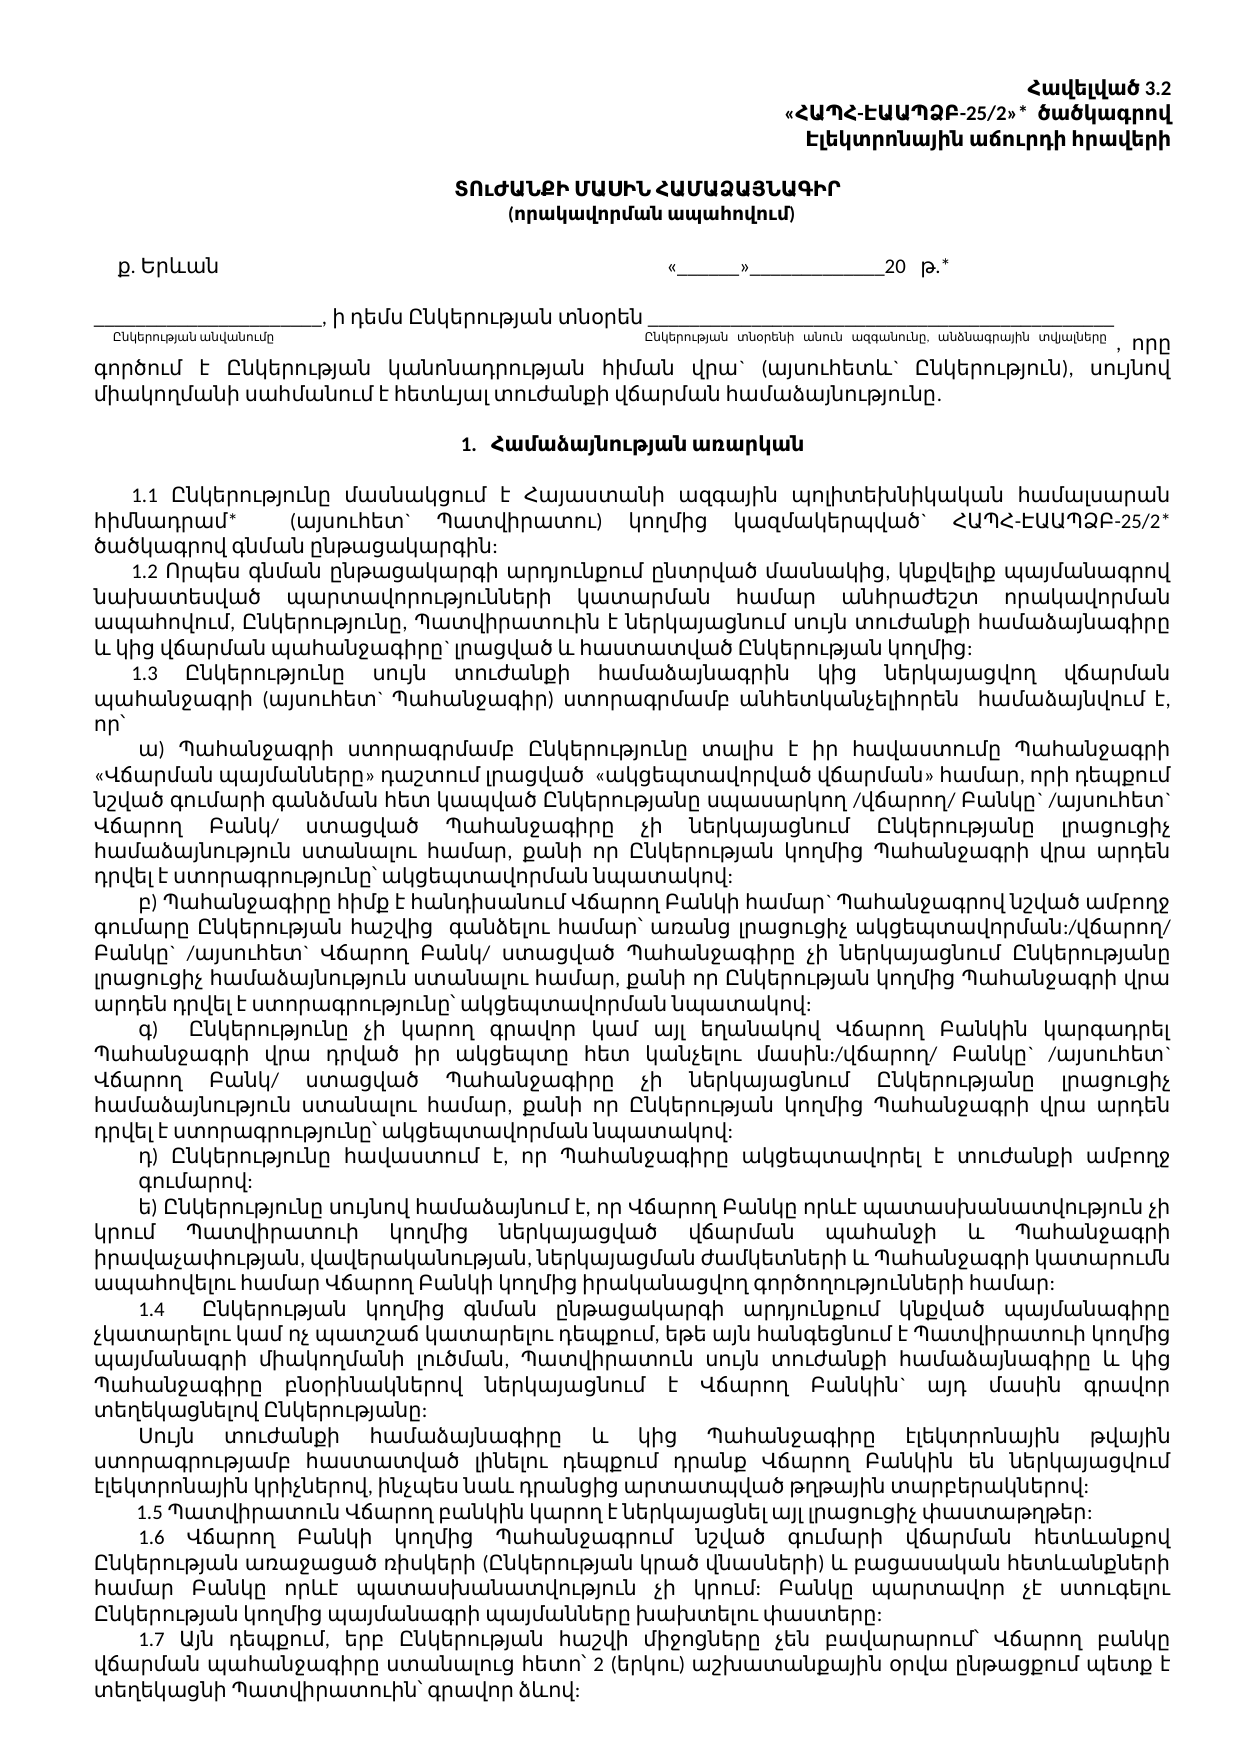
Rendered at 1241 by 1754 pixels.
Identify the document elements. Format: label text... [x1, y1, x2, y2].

text 1.1 Ընկերությունը մասնակցում է Հայաստանի ազգային պոլիտեխնիկական համալսարան հիմնադրամ* (այսուհետ` Պատվիրատու) կողմից կազմակերպված` ՀԱՊՀ-ԷԱԱՊՁԲ-25/2* ծածկագրով գնման ընթացակարգին: [94, 482, 1171, 559]
text 1.7 Այն դեպքում, երբ Ընկերության հաշվի միջոցները չեն բավարարում՝ Վճարող բանկը վճարման պահանջագիրը ստանալուց հետո՝ 2 (երկու) աշխատանքային օրվա ընթացքում պետք է տեղեկացնի Պատվիրատուին՝ գրավոր ձևով: [94, 1626, 1171, 1702]
text 1.2 Որպես գնման ընթացակարգի արդյունքում ընտրված մասնակից, կնքվելիք պայմանագրով նախատեսված պարտավորությունների կատարման համար անհրաժեշտ որակավորման ապահովում, Ընկերությունը, Պատվիրատուին է ներկայացնում սույն տուժանքի համաձայնագիրը և կից վճարման պահանջագիրը` լրացված և հաստատված Ընկերության կողմից: [94, 559, 1171, 660]
text բ) Պահանջագիրը հիմք է հանդիսանում Վճարող Բանկի համար` Պահանջագրով նշված ամբողջ գումարը Ընկերության հաշվից գանձելու համար՝ առանց լրացուցիչ ակցեպտավորման:/վճարող/ Բանկը` /այսուհետ` Վճարող Բանկ/ ստացված Պահանջագիրը չի ներկայացնում Ընկերությանը լրացուցիչ համաձայնություն ստանալու համար, քանի որ Ընկերության կողմից Պահանջագրի վրա արդեն դրվել է ստորագրությունը՝ ակցեպտավորման նպատակով: [94, 889, 1171, 1016]
text ՏՈւԺԱՆՔԻ ՄԱՍԻՆ ՀԱՄԱՁԱՅՆԱԳԻՐ [94, 177, 1171, 202]
text 1.4 Ընկերության կողմից գնման ընթացակարգի արդյունքում կնքված պայմանագիրը չկատարելու կամ ոչ պատշաճ կատարելու դեպքում, եթե այն հանգեցնում է Պատվիրատուի կողմից պայմանագրի միակողմանի լուծման, Պատվիրատուն սույն տուժանքի համաձայնագիրը և կից Պահանջագիրը բնօրինակներով ներկայացնում է Վճարող Բանկին` այդ մասին գրավոր տեղեկացնելով Ընկերությանը: [94, 1296, 1171, 1423]
text 1. Համաձայնության առարկան [94, 432, 1171, 457]
text ք. Երևան «______»_____________20 թ.* [94, 254, 1171, 279]
text դ) Ընկերությունը հավաստում է, որ Պահանջագիրը ակցեպտավորել է տուժանքի ամբողջ գումարով: [138, 1143, 1171, 1194]
text Սույն տուժանքի համաձայնագիրը և կից Պահանջագիրը էլեկտրոնային թվային ստորագրությամբ հաստատված լինելու դեպքում դրանք Վճարող Բանկին են ներկայացվում էլեկտրոնային կրիչներով, ինչպես նաև դրանցից արտատպված թղթային տարբերակներով: [94, 1423, 1171, 1499]
text 1.3 Ընկերությունը սույն տուժանքի համաձայնագրին կից ներկայացվող վճարման պահանջագրի (այսուհետ` Պահանջագիր) ստորագրմամբ անհետկանչելիորեն համաձայնվում է, որ՝ [94, 660, 1171, 737]
text ե) Ընկերությունը սույնով համաձայնում է, որ Վճարող Բանկը որևէ պատասխանատվություն չի կրում Պատվիրատուի կողմից ներկայացված վճարման պահանջի և Պահանջագրի իրավաչափության, վավերականության, ներկայացման ժամկետների և Պահանջագրի կատարումն ապահովելու համար Վճարող Բանկի կողմից իրականացվող գործողությունների համար: [94, 1194, 1171, 1296]
text «ՀԱՊՀ-ԷԱԱՊՁԲ-25/2»* ծածկագրով [94, 100, 1171, 126]
text ______________________, ի դեմս Ընկերության տնօրեն _____________________________________________ [94, 304, 1171, 330]
text Ընկերության անվանումը Ընկերության տնօրենի անուն ազգանունը, անձնագրային տվյալները , որը գործում է Ընկերության կանոնադրության հիման վրա` (այսուհետև` Ընկերություն), սույնով միակողմանի սահմանում է հետևյալ տուժանքի վճարման համաձայնությունը. [94, 330, 1171, 406]
text Հավելված 3.2 [94, 75, 1171, 100]
text (որակավորման ապահովում) [94, 202, 1171, 225]
text Էլեկտրոնային աճուրդի հրավերի [94, 126, 1171, 151]
text ա) Պահանջագրի ստորագրմամբ Ընկերությունը տալիս է իր հավաստումը Պահանջագրի «Վճարման պայմանները» դաշտում լրացված «ակցեպտավորված վճարման» համար, որի դեպքում նշված գումարի գանձման հետ կապված Ընկերությանը սպասարկող /վճարող/ Բանկը` /այսուհետ` Վճարող Բանկ/ ստացված Պահանջագիրը չի ներկայացնում Ընկերությանը լրացուցիչ համաձայնություն ստանալու համար, քանի որ Ընկերության կողմից Պահանջագրի վրա արդեն դրվել է ստորագրությունը՝ ակցեպտավորման նպատակով: [94, 737, 1171, 889]
text 1.5 Պատվիրատուն Վճարող բանկին կարող է ներկայացնել այլ լրացուցիչ փաստաթղթեր: [94, 1499, 1171, 1524]
text գ) Ընկերությունը չի կարող գրավոր կամ այլ եղանակով Վճարող Բանկին կարգադրել Պահանջագրի վրա դրված իր ակցեպտը հետ կանչելու մասին:/վճարող/ Բանկը` /այսուհետ` Վճարող Բանկ/ ստացված Պահանջագիրը չի ներկայացնում Ընկերությանը լրացուցիչ համաձայնություն ստանալու համար, քանի որ Ընկերության կողմից Պահանջագրի վրա արդեն դրվել է ստորագրությունը՝ ակցեպտավորման նպատակով: [94, 1016, 1171, 1143]
text 1.6 Վճարող Բանկի կողմից Պահանջագրում նշված գումարի վճարման հետևանքով Ընկերության առաջացած ռիսկերի (Ընկերության կրած վնասների) և բացասական հետևանքների համար Բանկը որևէ պատասխանատվություն չի կրում: Բանկը պարտավոր չէ ստուգելու Ընկերության կողմից պայմանագրի պայմանները խախտելու փաստերը: [94, 1524, 1171, 1626]
